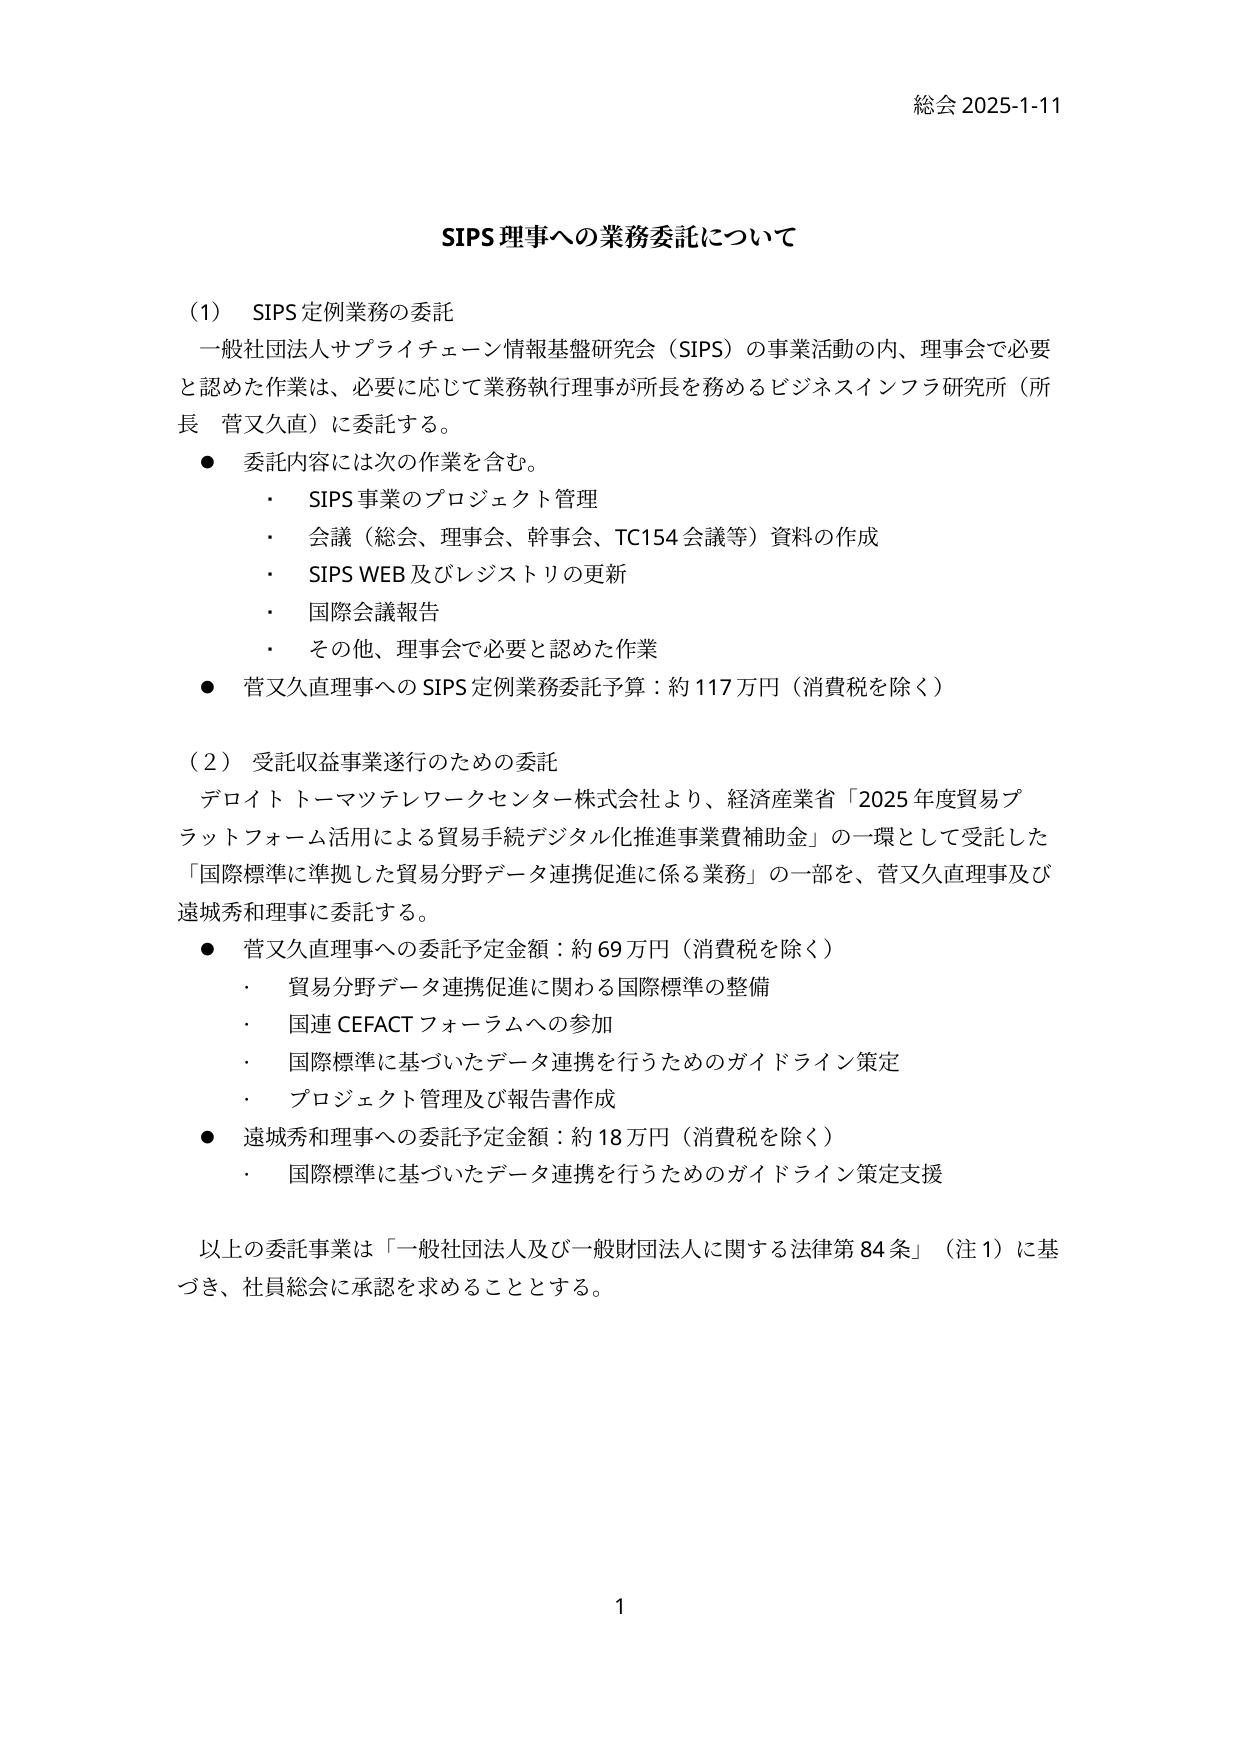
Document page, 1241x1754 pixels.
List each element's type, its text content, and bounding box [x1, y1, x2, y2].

list 国際会議報告 [265, 592, 1063, 629]
list 受託収益事業遂行のための委託 [177, 742, 1063, 779]
text SIPS理事への業務委託について [177, 217, 1063, 254]
list 国連CEFACTフォーラムへの参加 [243, 1004, 1063, 1042]
list 委託内容には次の作業を含む。 [199, 442, 1063, 479]
list 遠城秀和理事への委託予定金額：約18万円（消費税を除く） [199, 1117, 1063, 1154]
list 菅又久直理事へのSIPS定例業務委託予算：約117万円（消費税を除く） [199, 667, 1063, 704]
text 以上の委託事業は「一般社団法人及び一般財団法人に関する法律第84条」（注1）に基づき、社員総会に承認を求めることとする。 [177, 1229, 1063, 1304]
list 国際標準に基づいたデータ連携を行うためのガイドライン策定 [243, 1042, 1063, 1079]
list その他、理事会で必要と認めた作業 [265, 629, 1063, 667]
list SIPS事業のプロジェクト管理 [265, 479, 1063, 517]
text 一般社団法人サプライチェーン情報基盤研究会（SIPS）の事業活動の内、理事会で必要と認めた作業は、必要に応じて業務執行理事が所長を務めるビジネスインフラ研究所（所長 菅又久直）に委託する。 [177, 329, 1063, 442]
list SIPS定例業務の委託 [177, 292, 1063, 329]
list プロジェクト管理及び報告書作成 [243, 1079, 1063, 1117]
list 国際標準に基づいたデータ連携を行うためのガイドライン策定支援 [243, 1154, 1063, 1192]
text デロイト トーマツテレワークセンター株式会社より、経済産業省「2025年度貿易プラットフォーム活用による貿易手続デジタル化推進事業費補助金」の一環として受託した「国際標準に準拠した貿易分野データ連携促進に係る業務」の一部を、菅又久直理事及び遠城秀和理事に委託する。 [177, 779, 1063, 929]
list 会議（総会、理事会、幹事会、TC154会議等）資料の作成 [265, 517, 1063, 554]
list 貿易分野データ連携促進に関わる国際標準の整備 [243, 967, 1063, 1004]
list 菅又久直理事への委託予定金額：約69万円（消費税を除く） [199, 929, 1063, 967]
list SIPS WEB及びレジストリの更新 [265, 554, 1063, 592]
